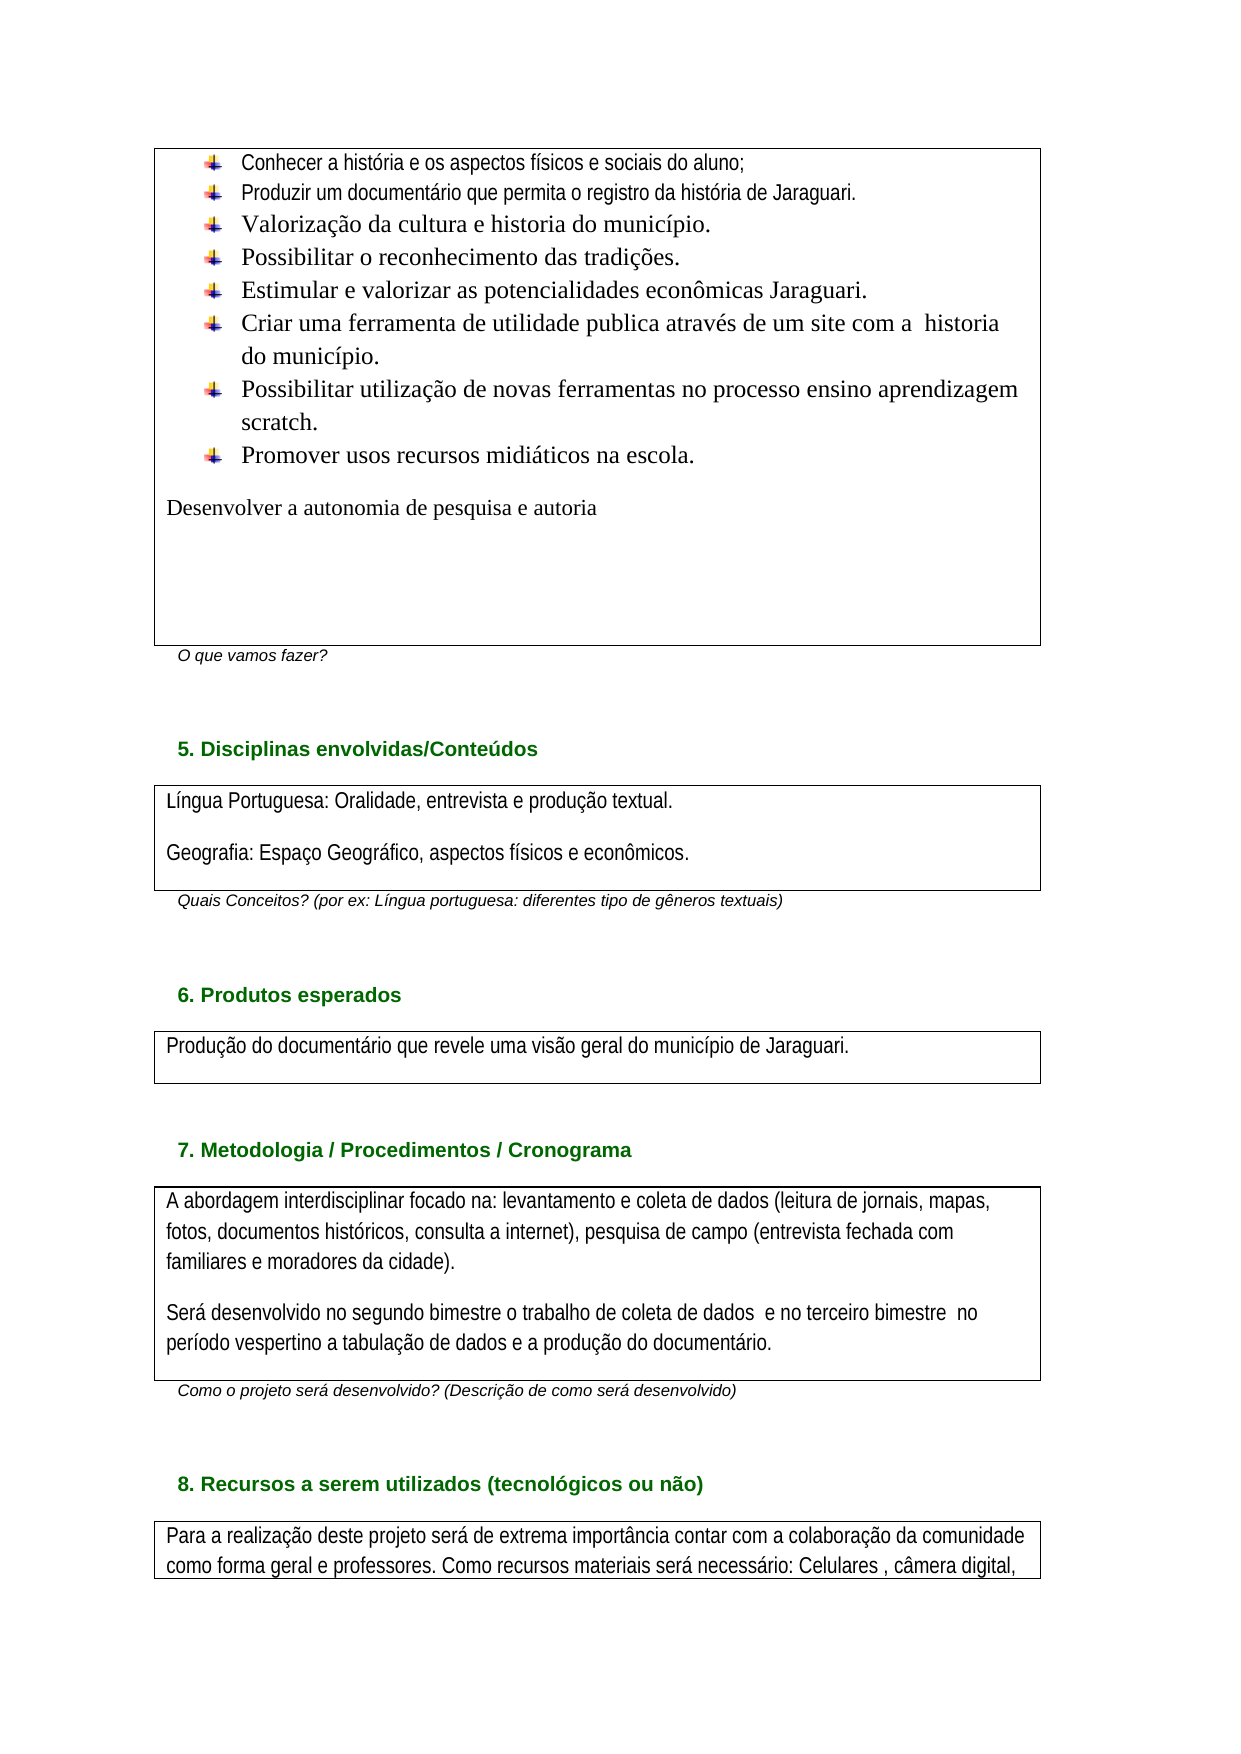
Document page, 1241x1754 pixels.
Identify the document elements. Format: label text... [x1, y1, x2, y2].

text Quais Conceitos? (por ex: Língua portuguesa: diferentes tipo de gêneros textuais) [177, 891, 1063, 910]
text O que vamos fazer? [177, 646, 1063, 665]
text 7. Metodologia / Procedimentos / Cronograma [177, 1138, 1063, 1162]
picture [204, 281, 222, 299]
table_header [155, 149, 1040, 644]
picture [204, 215, 222, 233]
text 6. Produtos esperados [177, 983, 1063, 1007]
table_header Produção do documentário que revele uma visão geral do município de Jaraguari. [155, 1032, 1040, 1083]
table_header Língua Portuguesa: Oralidade, entrevista e produção textual. Geografia: Espaço Geográfico, aspectos físicos e econômicos. [155, 786, 1040, 890]
picture [204, 380, 222, 398]
picture [204, 248, 222, 266]
text Como o projeto será desenvolvido? (Descrição de como será desenvolvido) [177, 1381, 1063, 1400]
text 8. Recursos a serem utilizados (tecnológicos ou não) [177, 1472, 1063, 1496]
picture [204, 446, 222, 464]
picture [204, 314, 222, 332]
text 5. Disciplinas envolvidas/Conteúdos [177, 737, 1063, 761]
table_header A abordagem interdisciplinar focado na: levantamento e coleta de dados (leitura de jornais, mapas, fotos, documentos históricos, consulta a internet), pesquisa de campo (entrevista fechada com familiares e moradores da cidade). Será desenvolvido no segundo bimestre o trabalho de coleta de dados e no terceiro bimestre no período vespertino a tabulação de dados e a produção do documentário. [155, 1188, 1040, 1380]
picture [204, 153, 222, 171]
picture [204, 183, 222, 201]
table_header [155, 1522, 1040, 1578]
